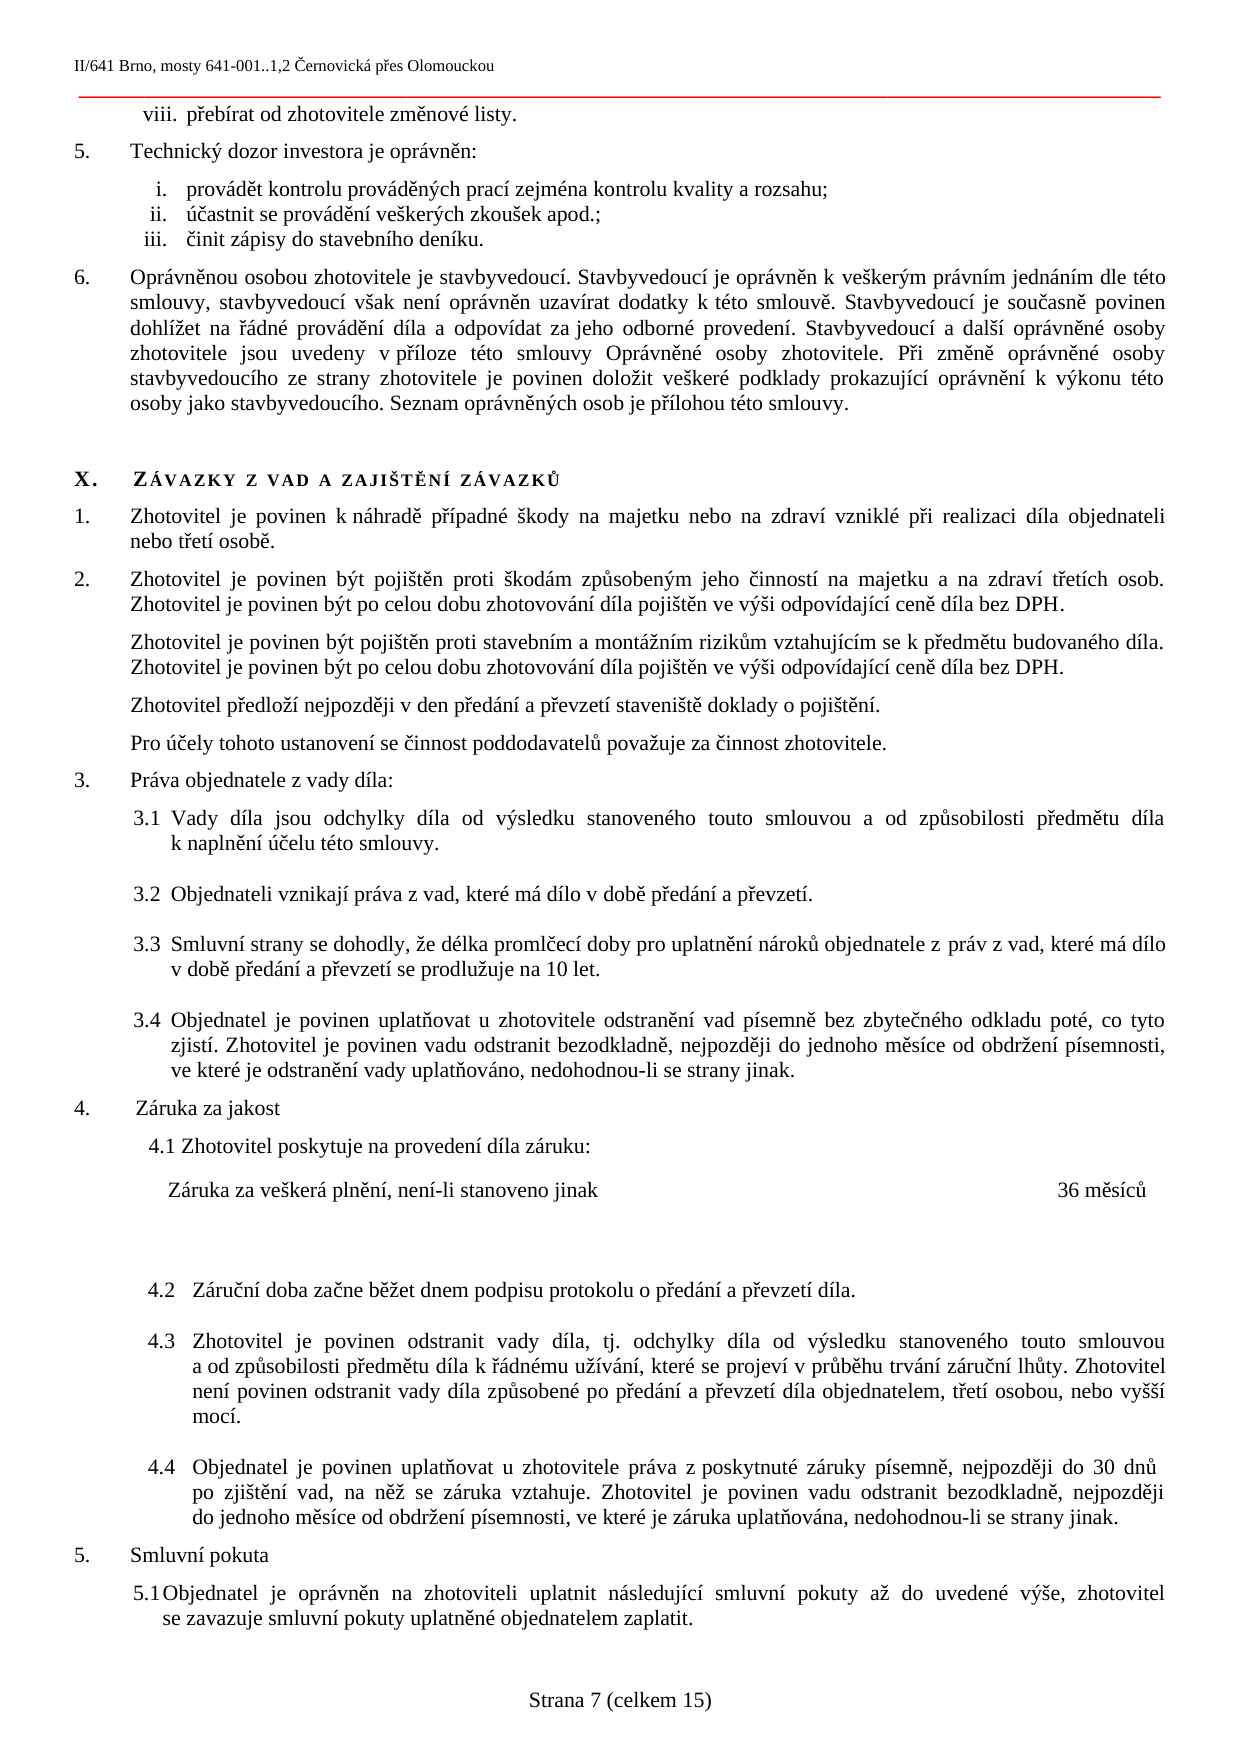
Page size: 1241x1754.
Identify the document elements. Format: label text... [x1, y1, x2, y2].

list Objednateli vznikají práva z vad, které má dílo v době předání a převzetí. [133, 881, 1166, 906]
list Technický dozor investora je oprávněn: [74, 138, 1166, 163]
list Smluvní strany se dohodly, že délka promlčecí doby pro uplatnění nároků objednatele z práv z vad, které má dílo v době předání a převzetí se prodlužuje na 10 let. [133, 931, 1166, 982]
list Smluvní pokuta [74, 1542, 1166, 1567]
list činit zápisy do stavebního deníku. [167, 226, 1166, 252]
text Zhotovitel předloží nejpozději v den předání a převzetí staveniště doklady o pojištění. [130, 692, 1166, 717]
table_header Záruka za veškerá plnění, není-li stanoveno jinak [111, 1170, 1027, 1265]
list Objednatel je oprávněn na zhotoviteli uplatnit následující smluvní pokuty až do uvedené výše, zhotovitel se zavazuje smluvní pokuty uplatněné objednatelem zaplatit. [133, 1579, 1166, 1630]
list Oprávněnou osobou zhotovitele je stavbyvedoucí. Stavbyvedoucí je oprávněn k veškerým právním jednáním dle této smlouvy, stavbyvedoucí však není oprávněn uzavírat dodatky k této smlouvě. Stavbyvedoucí je současně povinen dohlížet na řádné provádění díla a odpovídat za jeho odborné provedení. Stavbyvedoucí a další oprávněné osoby zhotovitele jsou uvedeny v příloze této smlouvy Oprávněné osoby zhotovitele. Při změně oprávněné osoby stavbyvedoucího ze strany zhotovitele je povinen doložit veškeré podklady prokazující oprávnění k výkonu této osoby jako stavbyvedoucího. Seznam oprávněných osob je přílohou této smlouvy. [74, 264, 1166, 415]
list Práva objednatele z vady díla: [74, 767, 1166, 793]
list Závazky z vad a zajištění závazků [74, 466, 1166, 491]
text Pro účely tohoto ustanovení se činnost poddodavatelů považuje za činnost zhotovitele. [130, 730, 1166, 755]
list Objednatel je povinen uplatňovat u zhotovitele odstranění vad písemně bez zbytečného odkladu poté, co tyto zjistí. Zhotovitel je povinen vadu odstranit bezodkladně, nejpozději do jednoho měsíce od obdržení písemnosti, ve které je odstranění vady uplatňováno, nedohodnou-li se strany jinak. [133, 1007, 1166, 1082]
list Vady díla jsou odchylky díla od výsledku stanoveného touto smlouvou a od způsobilosti předmětu díla k naplnění účelu této smlouvy. [133, 805, 1166, 856]
list provádět kontrolu prováděných prací zejména kontrolu kvality a rozsahu; [167, 176, 1166, 201]
list Záruční doba začne běžet dnem podpisu protokolu o předání a převzetí díla. [148, 1277, 1166, 1302]
list Objednatel je povinen uplatňovat u zhotovitele práva z poskytnuté záruky písemně, nejpozději do 30 dnů po zjištění vad, na něž se záruka vztahuje. Zhotovitel je povinen vadu odstranit bezodkladně, nejpozději do jednoho měsíce od obdržení písemnosti, ve které je záruka uplatňována, nedohodnou-li se strany jinak. [148, 1454, 1166, 1529]
list Zhotovitel je povinen být pojištěn proti škodám způsobeným jeho činností na majetku a na zdraví třetích osob. Zhotovitel je povinen být po celou dobu zhotovování díla pojištěn ve výši odpovídající ceně díla bez DPH. [74, 566, 1166, 617]
list Zhotovitel je povinen k náhradě případné škody na majetku nebo na zdraví vzniklé při realizaci díla objednateli nebo třetí osobě. [74, 503, 1166, 554]
list Zhotovitel je povinen odstranit vady díla, tj. odchylky díla od výsledku stanoveného touto smlouvou a od způsobilosti předmětu díla k řádnému užívání, které se projeví v průběhu trvání záruční lhůty. Zhotovitel není povinen odstranit vady díla způsobené po předání a převzetí díla objednatelem, třetí osobou, nebo vyšší mocí. [148, 1328, 1166, 1428]
text Zhotovitel je povinen být pojištěn proti stavebním a montážním rizikům vztahujícím se k předmětu budovaného díla. Zhotovitel je povinen být po celou dobu zhotovování díla pojištěn ve výši odpovídající ceně díla bez DPH. [130, 629, 1166, 679]
list Záruka za jakost [74, 1095, 1166, 1120]
list přebírat od zhotovitele změnové listy. [177, 101, 1166, 126]
table_header 36 měsíců [1027, 1170, 1169, 1265]
list 4.1 Zhotovitel poskytuje na provedení díla záruku: [148, 1133, 1166, 1158]
list účastnit se provádění veškerých zkoušek apod.; [167, 201, 1166, 226]
